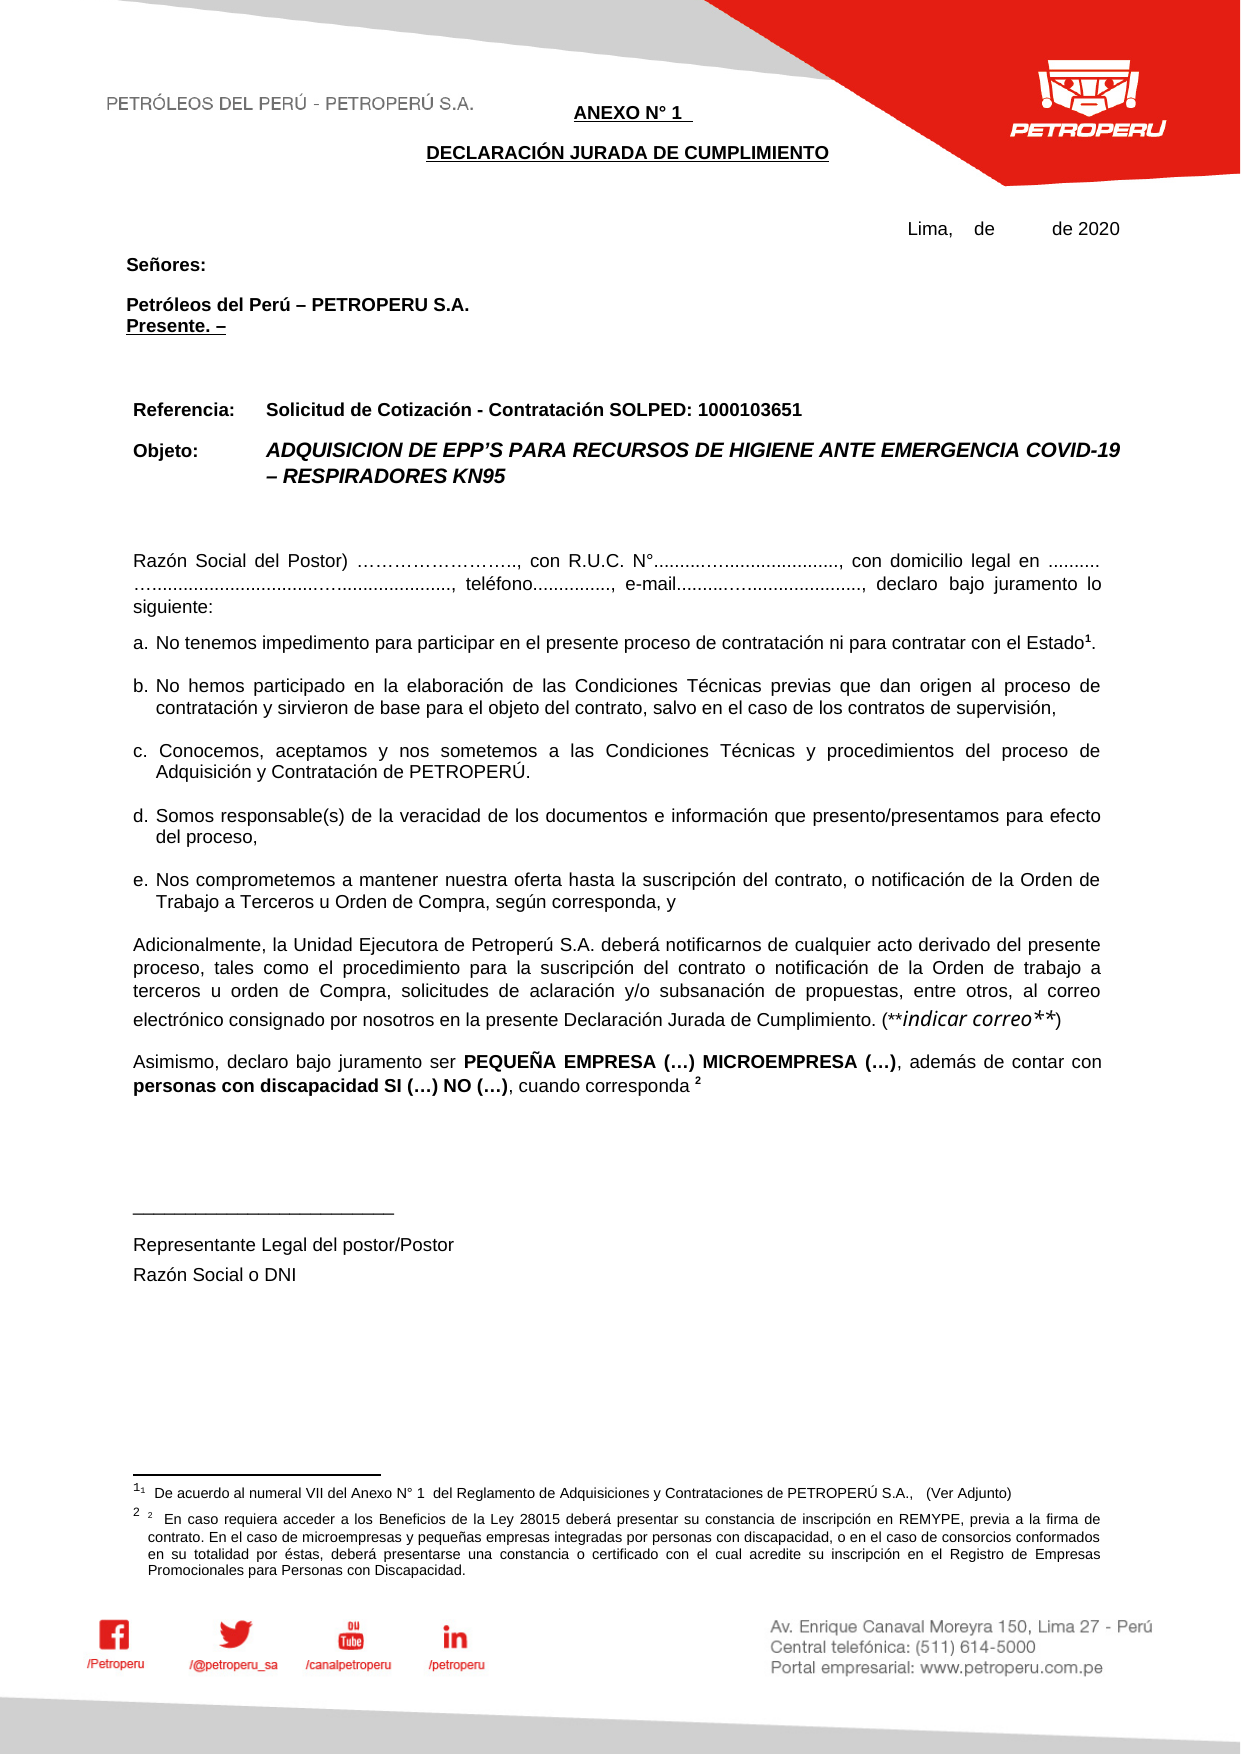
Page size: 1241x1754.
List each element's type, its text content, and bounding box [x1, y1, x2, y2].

text Referencia: Solicitud de Cotización - Contratación SOLPED: 1000103651 [133, 398, 1122, 420]
picture [17, 0, 1241, 198]
text Presente. – [126, 315, 1120, 337]
text Adicionalmente, la Unidad Ejecutora de Petroperú S.A. deberá notificarnos de cualquier acto derivado del presente proceso, tales como el procedimiento para la suscripción del contrato o notificación de la Orden de trabajo a terceros u orden de Compra, solicitudes de aclaración y/o subsanación de propuestas, entre otros, al correo electrónico consignado por nosotros en la presente Declaración Jurada de Cumplimiento. (**indicar correo**) [133, 934, 1102, 1032]
text Representante Legal del postor/Postor [133, 1234, 1122, 1256]
list No hemos participado en la elaboración de las Condiciones Técnicas previas que dan origen al proceso de contratación y sirvieron de base para el objeto del contrato, salvo en el caso de los contratos de supervisión, [133, 675, 1102, 718]
text Razón Social del Postor) …………………….., con R.U.C. N°..........…......................, con domicilio legal en ..........…................................…......................, teléfono..............., e-mail..........…......................, declaro bajo juramento lo siguiente: [133, 550, 1102, 618]
text Lima, de de 2020 [724, 218, 1120, 240]
list Conocemos, aceptamos y nos sometemos a las Condiciones Técnicas y procedimientos del proceso de Adquisición y Contratación de PETROPERÚ. [133, 740, 1102, 783]
picture [0, 1611, 1241, 1754]
text Señores: [126, 254, 1120, 275]
text _________________________ [133, 1194, 1122, 1216]
text DECLARACIÓN JURADA DE CUMPLIMIENTO [133, 142, 1122, 163]
text Asimismo, declaro bajo juramento ser PEQUEÑA EMPRESA (…) MICROEMPRESA (…), además de contar con personas con discapacidad SI (…) NO (…), cuando corresponda [133, 1051, 1102, 1096]
list Nos comprometemos a mantener nuestra oferta hasta la suscripción del contrato, o notificación de la Orden de Trabajo a Terceros u Orden de Compra, según corresponda, y [133, 869, 1102, 912]
list Somos responsable(s) de la veracidad de los documentos e información que presento/presentamos para efecto del proceso, [133, 804, 1102, 847]
text ANEXO N° 1 [133, 102, 1122, 123]
text Petróleos del Perú – PETROPERU S.A. [126, 294, 1120, 315]
text Razón Social o DNI [133, 1263, 1122, 1285]
text Objeto: ADQUISICION DE EPP’S PARA RECURSOS DE HIGIENE ANTE EMERGENCIA COVID-19 – RESPIRADORES KN95 [133, 438, 1122, 488]
list No tenemos impedimento para participar en el presente proceso de contratación ni para contratar con el Estado. [133, 632, 1102, 653]
